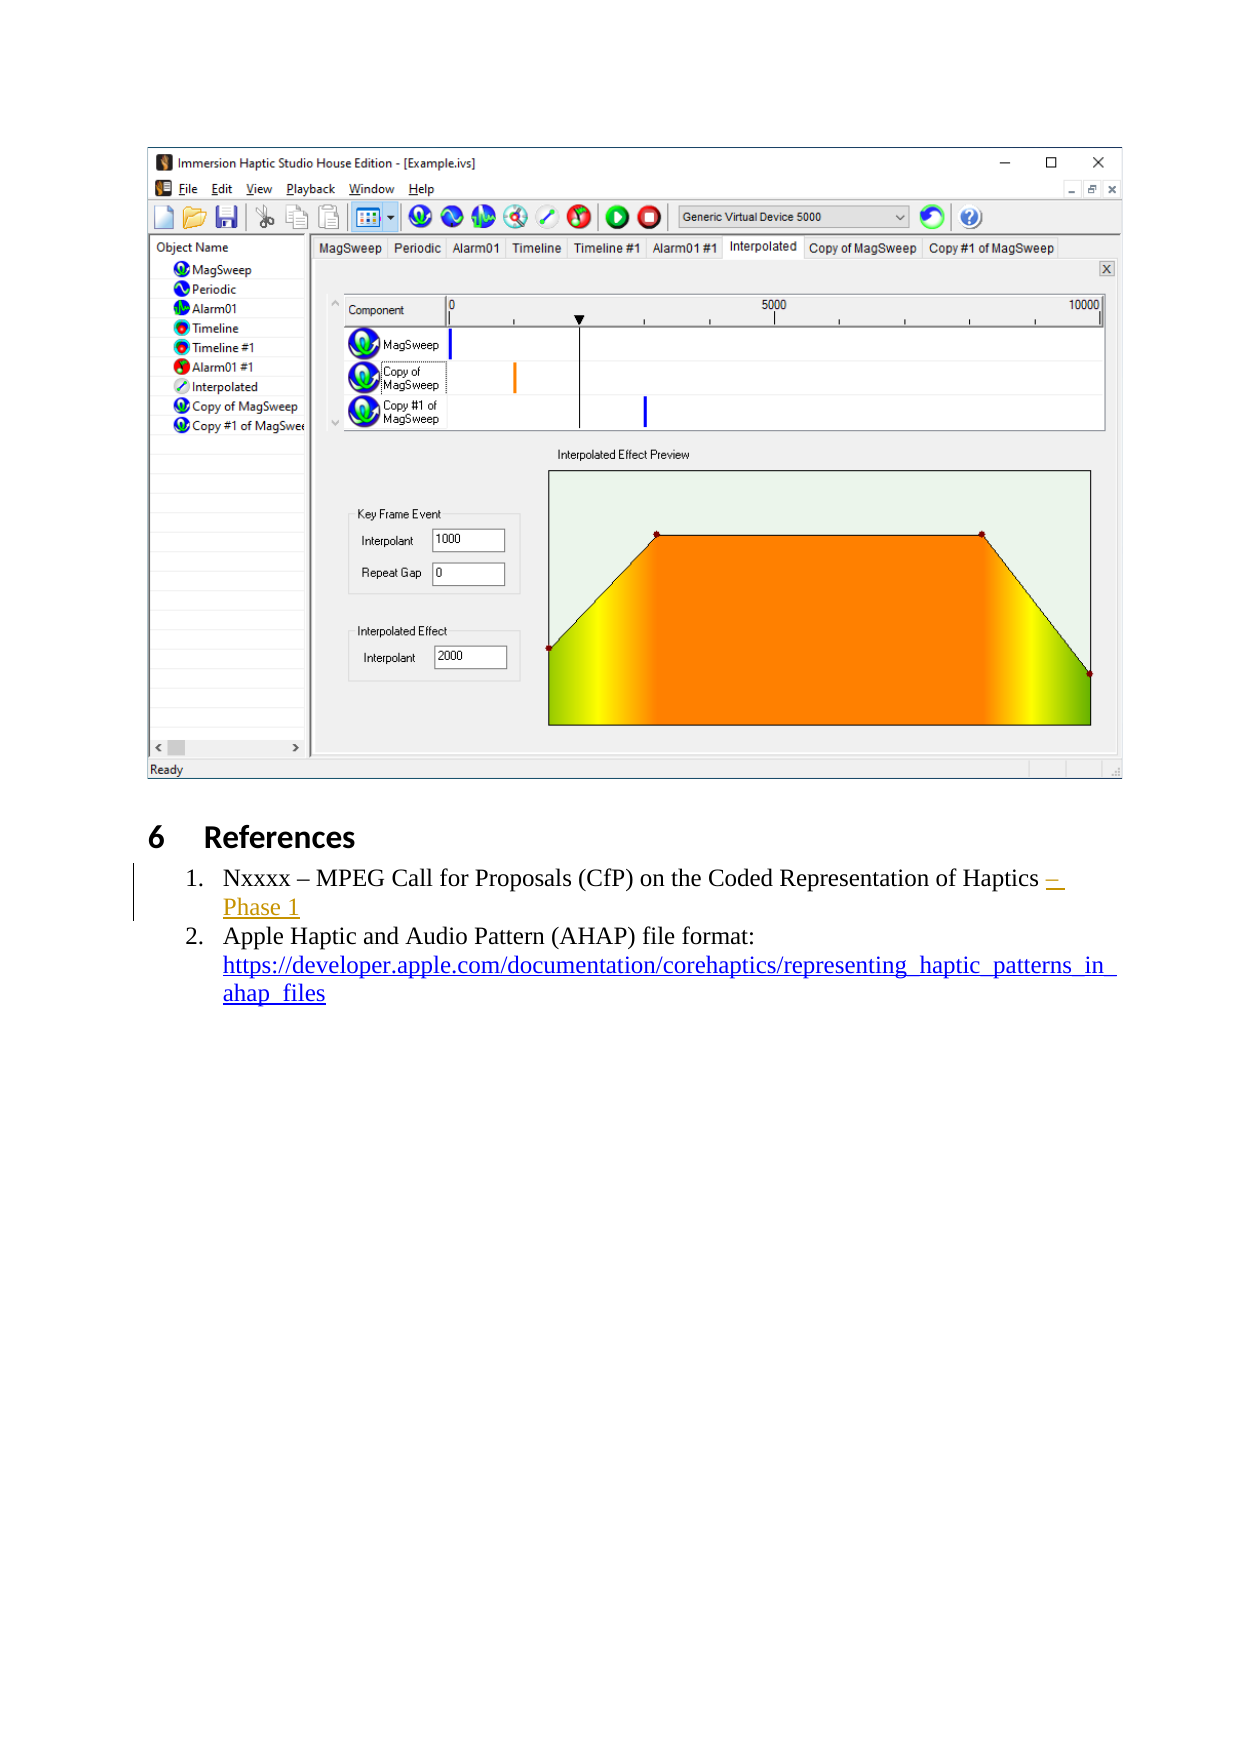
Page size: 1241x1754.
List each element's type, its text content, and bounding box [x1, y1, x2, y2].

subtitle References [148, 816, 1122, 857]
list Apple Haptic and Audio Pattern (AHAP) file format: https://developer.apple.com/documentation/corehaptics/representing_haptic_patterns_in_ahap_files [185, 921, 1122, 1007]
list Nxxxx – MPEG Call for Proposals (CfP) on the Coded Representation of Haptics [185, 863, 1122, 921]
picture [147, 147, 1123, 779]
